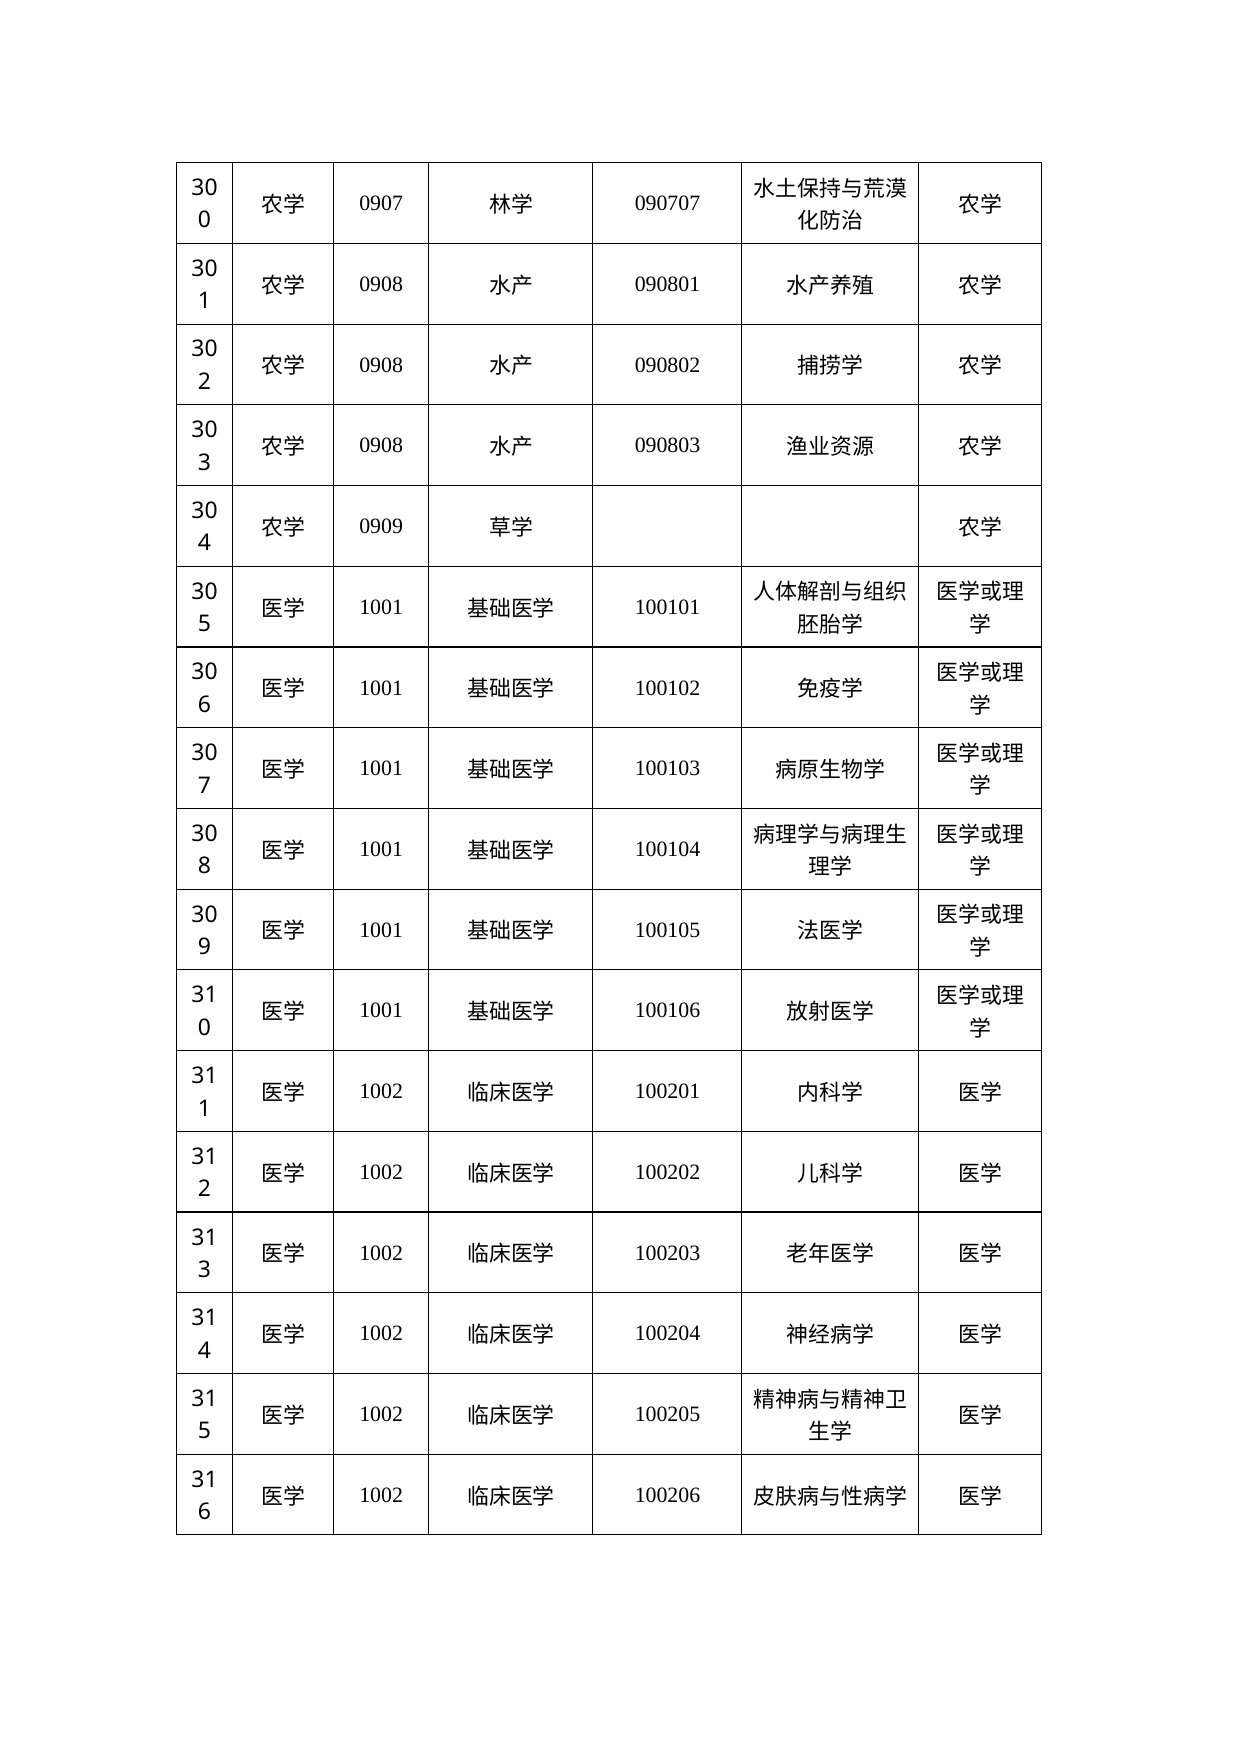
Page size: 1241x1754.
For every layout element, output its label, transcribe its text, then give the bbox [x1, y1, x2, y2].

table_cell 315 [177, 1374, 232, 1454]
table_cell 农学 [233, 244, 333, 323]
table_cell 306 [177, 648, 232, 727]
table_cell 1002 [334, 1455, 428, 1534]
table_cell 临床医学 [429, 1374, 592, 1454]
table_cell 100106 [593, 970, 741, 1050]
table_cell 农学 [919, 325, 1041, 404]
table_cell 090803 [593, 405, 741, 485]
table_cell 农学 [233, 405, 333, 485]
table_cell 临床医学 [429, 1132, 592, 1211]
table_cell [742, 486, 918, 566]
table_cell 100105 [593, 890, 741, 969]
table_cell 1002 [334, 1293, 428, 1373]
table_cell 渔业资源 [742, 405, 918, 485]
table_cell 林学 [429, 163, 592, 243]
table_cell 人体解剖与组织胚胎学 [742, 567, 918, 646]
table_cell 311 [177, 1051, 232, 1131]
table_cell 医学或理学 [919, 648, 1041, 727]
table_cell 临床医学 [429, 1213, 592, 1292]
table_cell 316 [177, 1455, 232, 1534]
table_cell 医学 [233, 728, 333, 808]
table_cell 医学 [233, 1293, 333, 1373]
table_cell 农学 [233, 325, 333, 404]
table_cell 基础医学 [429, 890, 592, 969]
table_cell 303 [177, 405, 232, 485]
table_cell 1002 [334, 1051, 428, 1131]
table_cell 老年医学 [742, 1213, 918, 1292]
table_cell 农学 [233, 486, 333, 566]
table_cell 水产养殖 [742, 244, 918, 323]
table_cell 医学或理学 [919, 567, 1041, 646]
table_cell 医学或理学 [919, 809, 1041, 888]
table_cell 090801 [593, 244, 741, 323]
table_cell 1001 [334, 648, 428, 727]
table_cell 基础医学 [429, 970, 592, 1050]
table_cell 临床医学 [429, 1051, 592, 1131]
table_cell 医学 [233, 890, 333, 969]
table_cell 草学 [429, 486, 592, 566]
table_cell 医学 [233, 1374, 333, 1454]
table_cell 313 [177, 1213, 232, 1292]
table_cell 农学 [919, 163, 1041, 243]
table_cell 1001 [334, 728, 428, 808]
table_cell 0907 [334, 163, 428, 243]
table_cell 水土保持与荒漠化防治 [742, 163, 918, 243]
table_cell 307 [177, 728, 232, 808]
table_cell 农学 [919, 405, 1041, 485]
table_cell 100101 [593, 567, 741, 646]
table_cell 100104 [593, 809, 741, 888]
table_cell 医学 [919, 1213, 1041, 1292]
table_cell 301 [177, 244, 232, 323]
table_cell 内科学 [742, 1051, 918, 1131]
table_cell 医学 [919, 1293, 1041, 1373]
table_cell 090707 [593, 163, 741, 243]
table_cell 312 [177, 1132, 232, 1211]
table_cell [593, 486, 741, 566]
table_cell 精神病与精神卫生学 [742, 1374, 918, 1454]
table_cell 临床医学 [429, 1293, 592, 1373]
table_cell 放射医学 [742, 970, 918, 1050]
table_cell 医学 [233, 1051, 333, 1131]
table_cell 水产 [429, 244, 592, 323]
table_cell 法医学 [742, 890, 918, 969]
table_cell 免疫学 [742, 648, 918, 727]
table_cell 090802 [593, 325, 741, 404]
table_cell 医学或理学 [919, 890, 1041, 969]
table_cell 1001 [334, 567, 428, 646]
table_cell 305 [177, 567, 232, 646]
table_cell 病原生物学 [742, 728, 918, 808]
table_cell 1001 [334, 890, 428, 969]
table_cell 农学 [919, 486, 1041, 566]
table_cell 基础医学 [429, 809, 592, 888]
table_cell 1001 [334, 809, 428, 888]
table_cell 病理学与病理生理学 [742, 809, 918, 888]
table_cell 医学 [233, 970, 333, 1050]
table_cell 308 [177, 809, 232, 888]
table_cell 医学 [233, 1213, 333, 1292]
table_cell 基础医学 [429, 648, 592, 727]
table_cell 医学或理学 [919, 728, 1041, 808]
table_cell 0908 [334, 405, 428, 485]
table_cell 310 [177, 970, 232, 1050]
table_cell 314 [177, 1293, 232, 1373]
table_cell 100103 [593, 728, 741, 808]
table_cell 神经病学 [742, 1293, 918, 1373]
table_cell 医学或理学 [919, 970, 1041, 1050]
table_cell 304 [177, 486, 232, 566]
table_cell 农学 [919, 244, 1041, 323]
table_cell 100206 [593, 1455, 741, 1534]
table_cell 医学 [233, 648, 333, 727]
table_cell 水产 [429, 405, 592, 485]
table_cell 医学 [233, 567, 333, 646]
table_cell 临床医学 [429, 1455, 592, 1534]
table_cell 医学 [233, 809, 333, 888]
table_cell 0909 [334, 486, 428, 566]
table_cell 儿科学 [742, 1132, 918, 1211]
table_cell 100205 [593, 1374, 741, 1454]
table_cell 水产 [429, 325, 592, 404]
table_cell 医学 [233, 1455, 333, 1534]
table_cell 1002 [334, 1132, 428, 1211]
table_cell 100204 [593, 1293, 741, 1373]
table_cell 基础医学 [429, 567, 592, 646]
table_cell 医学 [919, 1374, 1041, 1454]
table_cell 0908 [334, 244, 428, 323]
table_cell 捕捞学 [742, 325, 918, 404]
table_cell 302 [177, 325, 232, 404]
table_cell 医学 [919, 1455, 1041, 1534]
table_cell 100202 [593, 1132, 741, 1211]
table_cell 0908 [334, 325, 428, 404]
table_cell 农学 [233, 163, 333, 243]
table_cell 医学 [919, 1132, 1041, 1211]
table_cell 300 [177, 163, 232, 243]
table_cell 基础医学 [429, 728, 592, 808]
table_cell 医学 [919, 1051, 1041, 1131]
table_cell 100203 [593, 1213, 741, 1292]
table_cell 1001 [334, 970, 428, 1050]
table_cell 100201 [593, 1051, 741, 1131]
table_cell 皮肤病与性病学 [742, 1455, 918, 1534]
table_cell 309 [177, 890, 232, 969]
table_cell 100102 [593, 648, 741, 727]
table_cell 1002 [334, 1374, 428, 1454]
table_cell 医学 [233, 1132, 333, 1211]
table_cell 1002 [334, 1213, 428, 1292]
